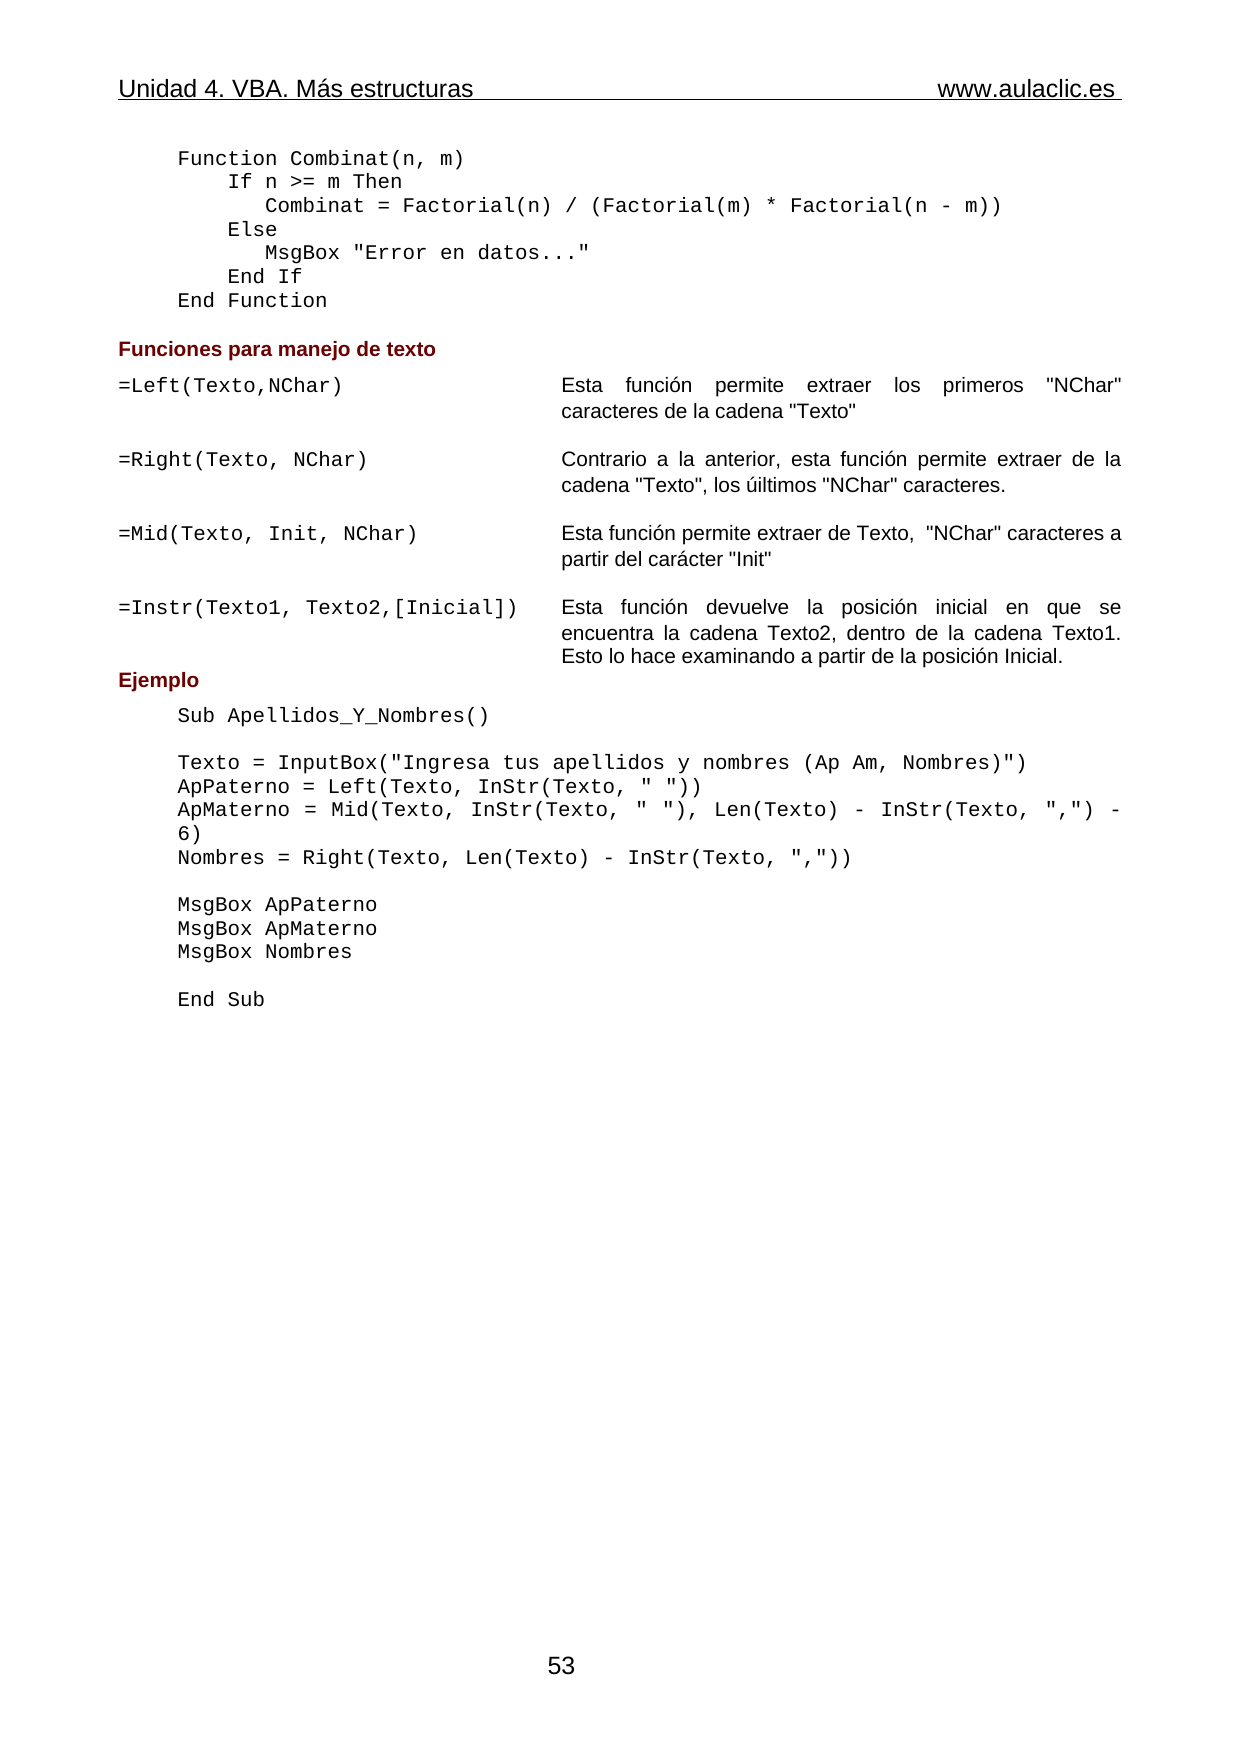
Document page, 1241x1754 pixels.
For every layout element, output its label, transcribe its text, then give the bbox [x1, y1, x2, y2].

text If n >= m Then [177, 171, 1122, 195]
text =Left(Texto,NChar) Esta función permite extraer los primeros "NChar" caracteres de la cadena "Texto" [118, 373, 1122, 423]
text Function Combinat(n, m) [177, 148, 1122, 171]
text MsgBox ApPaterno [177, 894, 1122, 918]
text MsgBox Nombres [177, 941, 1122, 965]
text End If [177, 266, 1122, 289]
text =Right(Texto, NChar) Contrario a la anterior, esta función permite extraer de la cadena "Texto", los úiltimos "NChar" caracteres. [118, 447, 1122, 497]
text End Sub [177, 988, 1122, 1012]
text MsgBox "Error en datos..." [177, 242, 1122, 266]
text Ejemplo [118, 668, 1122, 692]
text Texto = InputBox("Ingresa tus apellidos y nombres (Ap Am, Nombres)") [177, 752, 1122, 776]
text ApMaterno = Mid(Texto, InStr(Texto, " "), Len(Texto) - InStr(Texto, ",") - 6) [177, 799, 1122, 847]
text ApPaterno = Left(Texto, InStr(Texto, " ")) [177, 776, 1122, 799]
text End Function [177, 289, 1122, 313]
text Funciones para manejo de texto [118, 337, 1122, 361]
text Else [177, 219, 1122, 242]
text =Instr(Texto1, Texto2,[Inicial]) Esta función devuelve la posición inicial en que se encuentra la cadena Texto2, dentro de la cadena Texto1. Esto lo hace examinando a partir de la posición Inicial. [118, 594, 1122, 668]
text MsgBox ApMaterno [177, 918, 1122, 941]
text Sub Apellidos_Y_Nombres() [177, 705, 1122, 728]
text Combinat = Factorial(n) / (Factorial(m) * Factorial(n - m)) [177, 195, 1122, 219]
text Nombres = Right(Texto, Len(Texto) - InStr(Texto, ",")) [177, 847, 1122, 870]
text =Mid(Texto, Init, NChar) Esta función permite extraer de Texto, "NChar" caracteres a partir del carácter "Init" [118, 521, 1122, 571]
